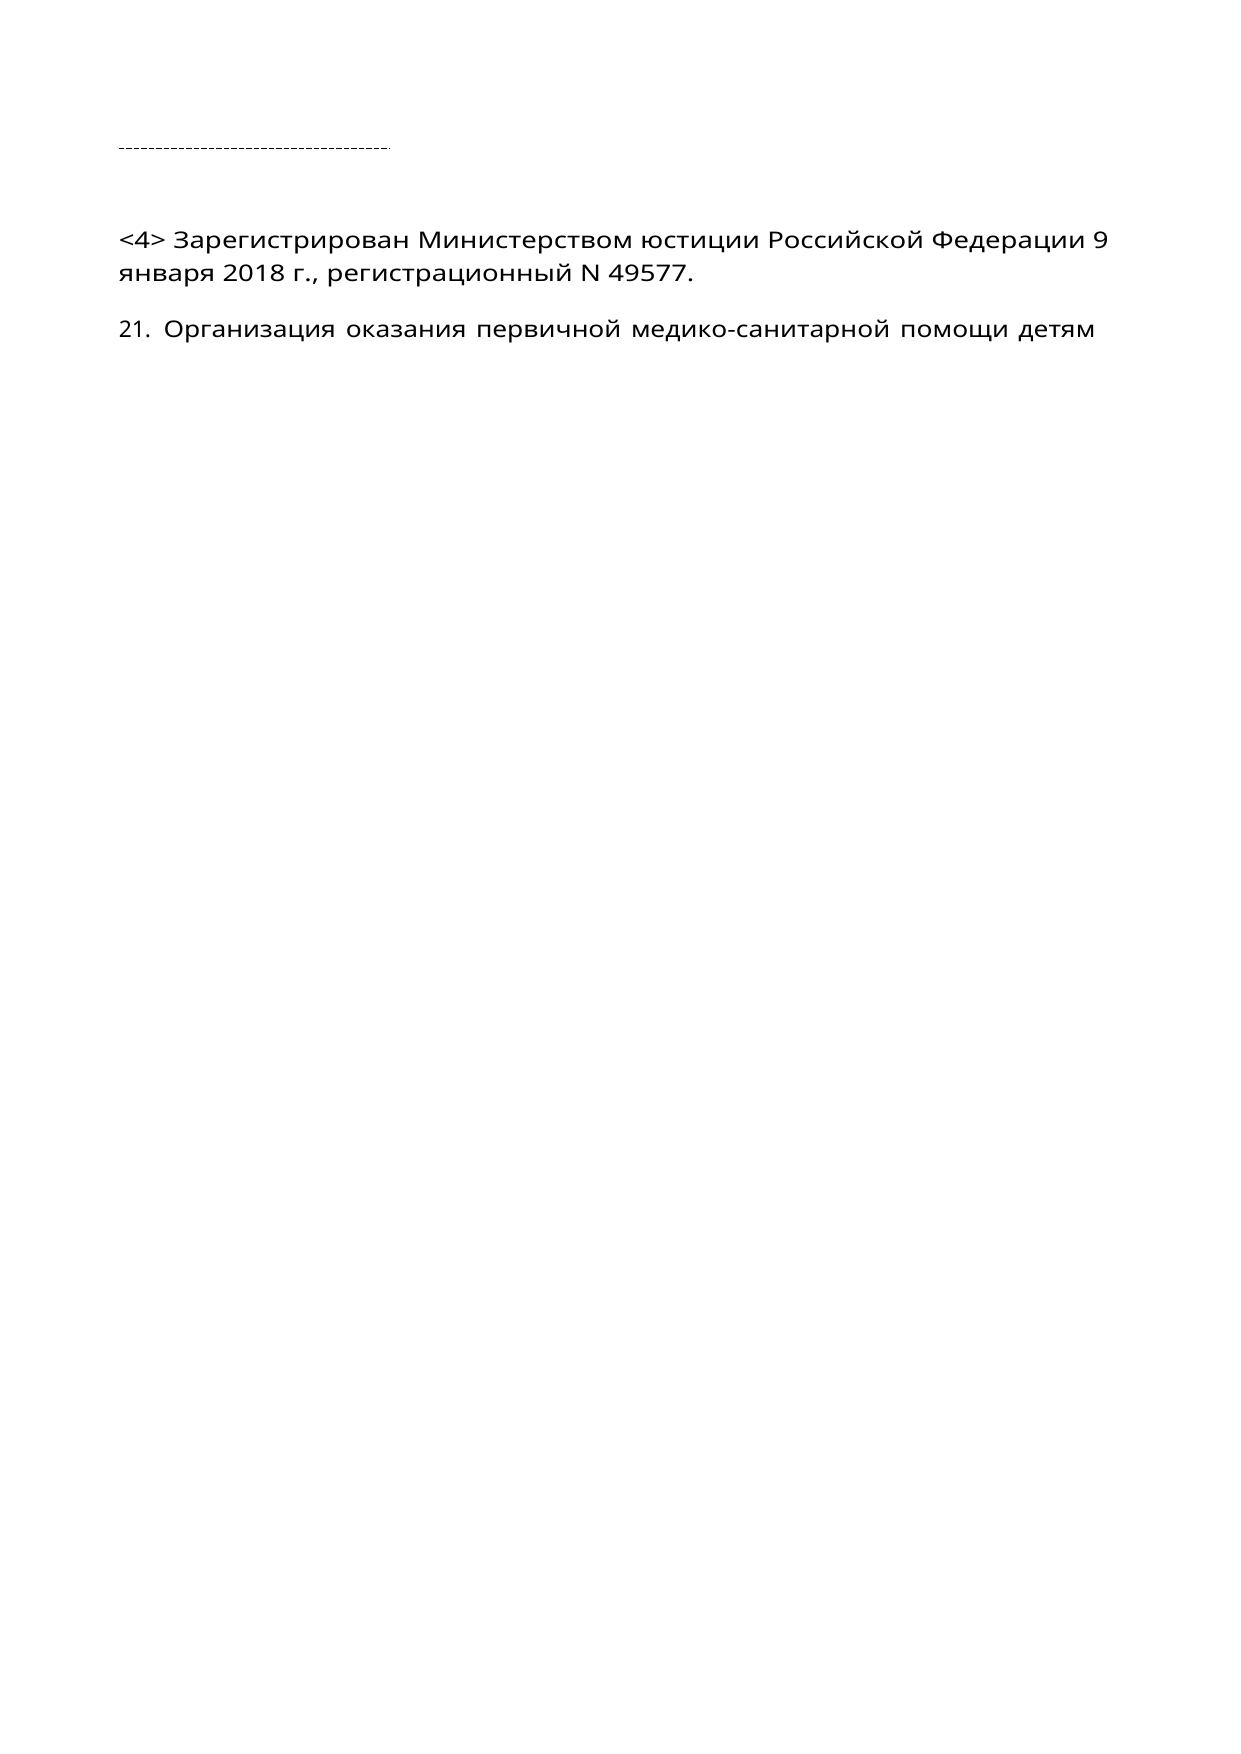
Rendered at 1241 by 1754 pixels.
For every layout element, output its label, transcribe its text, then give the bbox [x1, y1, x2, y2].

list Организация оказания первичной медико-санитарной помощи детям [119, 313, 1228, 344]
text <4> Зарегистрирован Министерством юстиции Российской Федерации 9 января 2018 г., регистрационный N 49577. [119, 224, 1196, 288]
